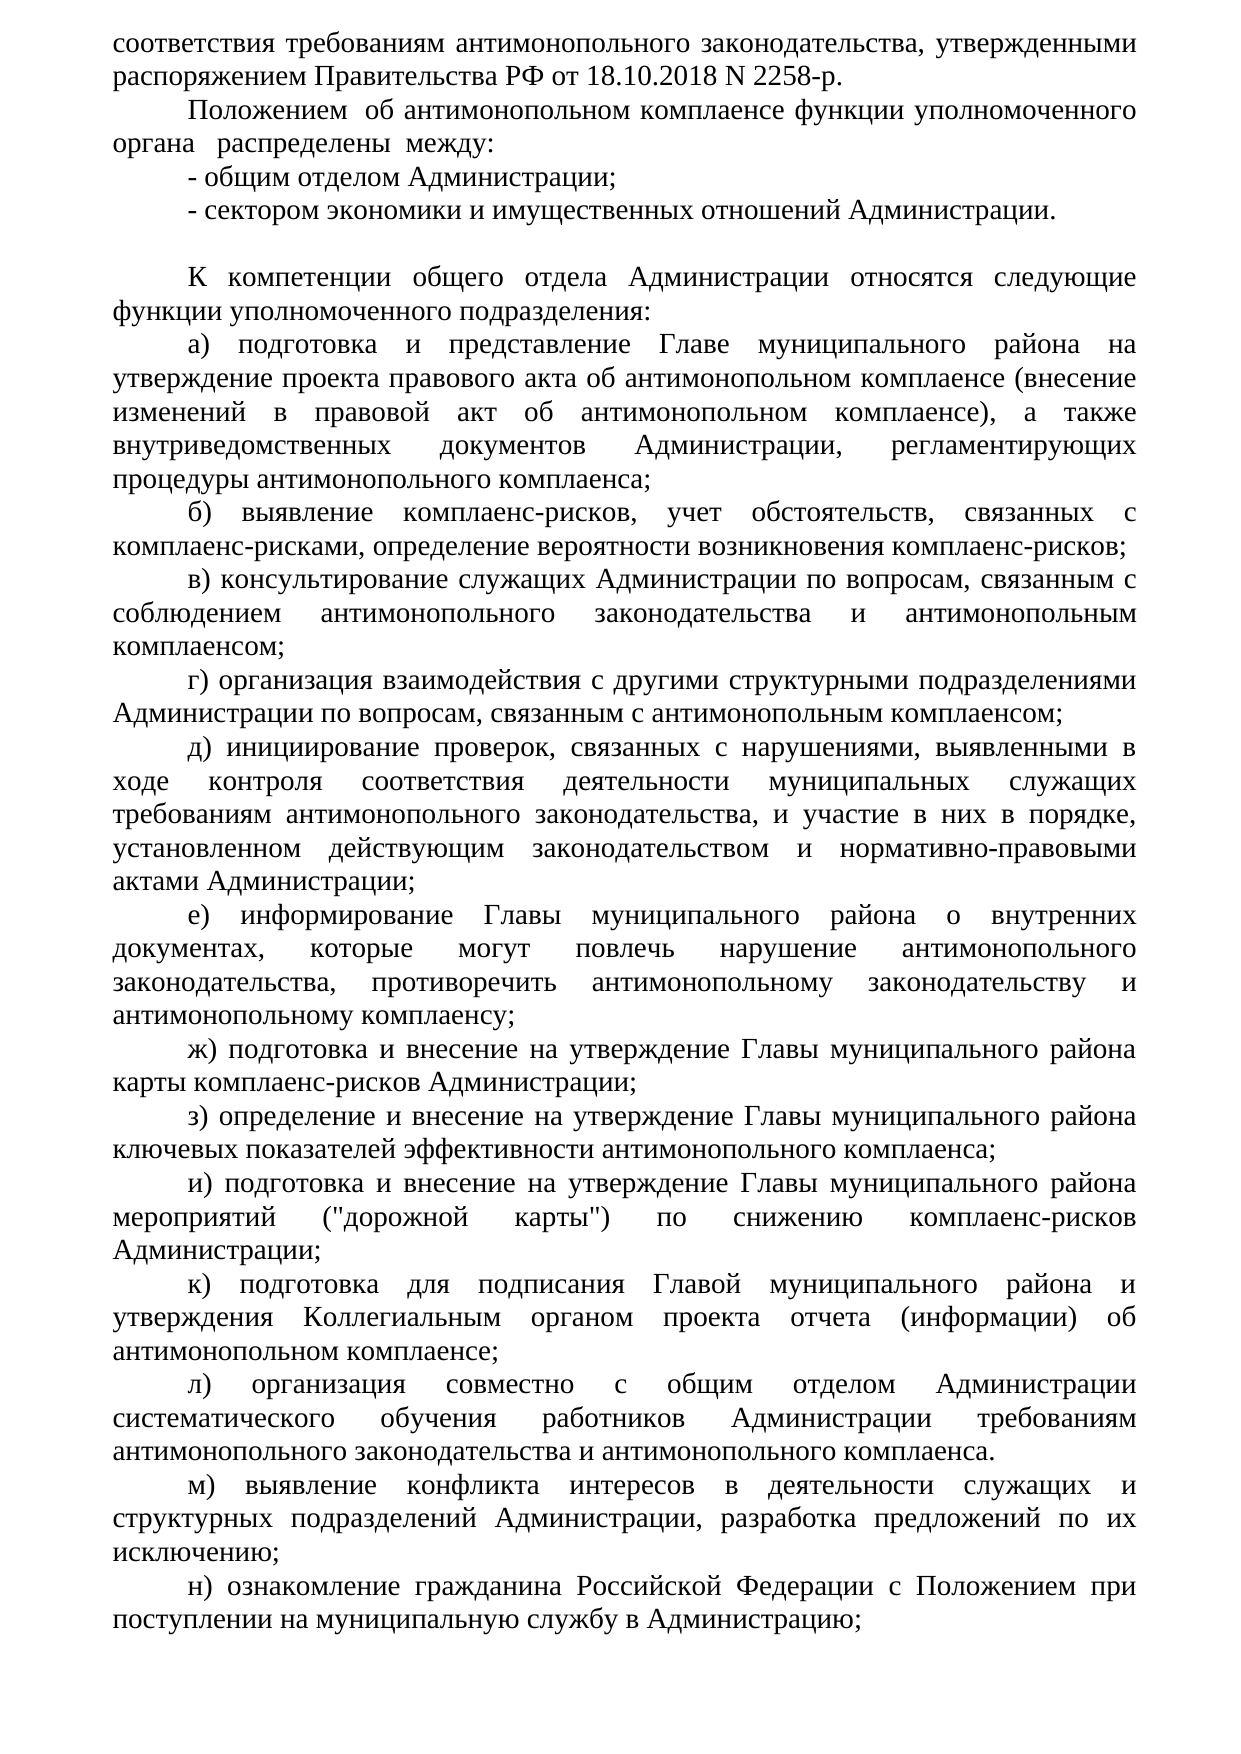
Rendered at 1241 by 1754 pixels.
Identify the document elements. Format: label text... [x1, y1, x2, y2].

text - общим отделом Администрации; [112, 159, 1137, 192]
text к) подготовка для подписания Главой муниципального района и утверждения Коллегиальным органом проекта отчета (информации) об антимонопольном комплаенсе; [112, 1266, 1137, 1366]
text д) инициирование проверок, связанных с нарушениями, выявленными в ходе контроля соответствия деятельности муниципальных служащих требованиям антимонопольного законодательства, и участие в них в порядке, установленном действующим законодательством и нормативно-правовыми актами Администрации; [112, 729, 1137, 897]
text К компетенции общего отдела Администрации относятся следующие функции уполномоченного подразделения: [112, 259, 1137, 327]
text - сектором экономики и имущественных отношений Администрации. [112, 192, 1137, 226]
text Положением об антимонопольном комплаенсе функции уполномоченного органа распределены между: [112, 92, 1137, 159]
text г) организация взаимодействия с другими структурными подразделениями Администрации по вопросам, связанным с антимонопольным комплаенсом; [112, 662, 1137, 729]
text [112, 25, 1137, 92]
text л) организация совместно с общим отделом Администрации систематического обучения работников Администрации требованиям антимонопольного законодательства и антимонопольного комплаенса. [112, 1366, 1137, 1467]
text н) ознакомление гражданина Российской Федерации с Положением при поступлении на муниципальную службу в Администрацию; [112, 1568, 1137, 1635]
text а) подготовка и представление Главе муниципального района на утверждение проекта правового акта об антимонопольном комплаенсе (внесение изменений в правовой акт об антимонопольном комплаенсе), а также внутриведомственных документов Администрации, регламентирующих процедуры антимонопольного комплаенса; [112, 327, 1137, 494]
text в) консультирование служащих Администрации по вопросам, связанным с соблюдением антимонопольного законодательства и антимонопольным комплаенсом; [112, 561, 1137, 662]
text б) выявление комплаенс-рисков, учет обстоятельств, связанных с комплаенс-рисками, определение вероятности возникновения комплаенс-рисков; [112, 494, 1137, 561]
text и) подготовка и внесение на утверждение Главы муниципального района мероприятий ("дорожной карты") по снижению комплаенс-рисков Администрации; [112, 1165, 1137, 1266]
text ж) подготовка и внесение на утверждение Главы муниципального района карты комплаенс-рисков Администрации; [112, 1031, 1137, 1098]
text е) информирование Главы муниципального района о внутренних документах, которые могут повлечь нарушение антимонопольного законодательства, противоречить антимонопольному законодательству и антимонопольному комплаенсу; [112, 897, 1137, 1031]
text з) определение и внесение на утверждение Главы муниципального района ключевых показателей эффективности антимонопольного комплаенса; [112, 1098, 1137, 1165]
text м) выявление конфликта интересов в деятельности служащих и структурных подразделений Администрации, разработка предложений по их исключению; [112, 1467, 1137, 1568]
